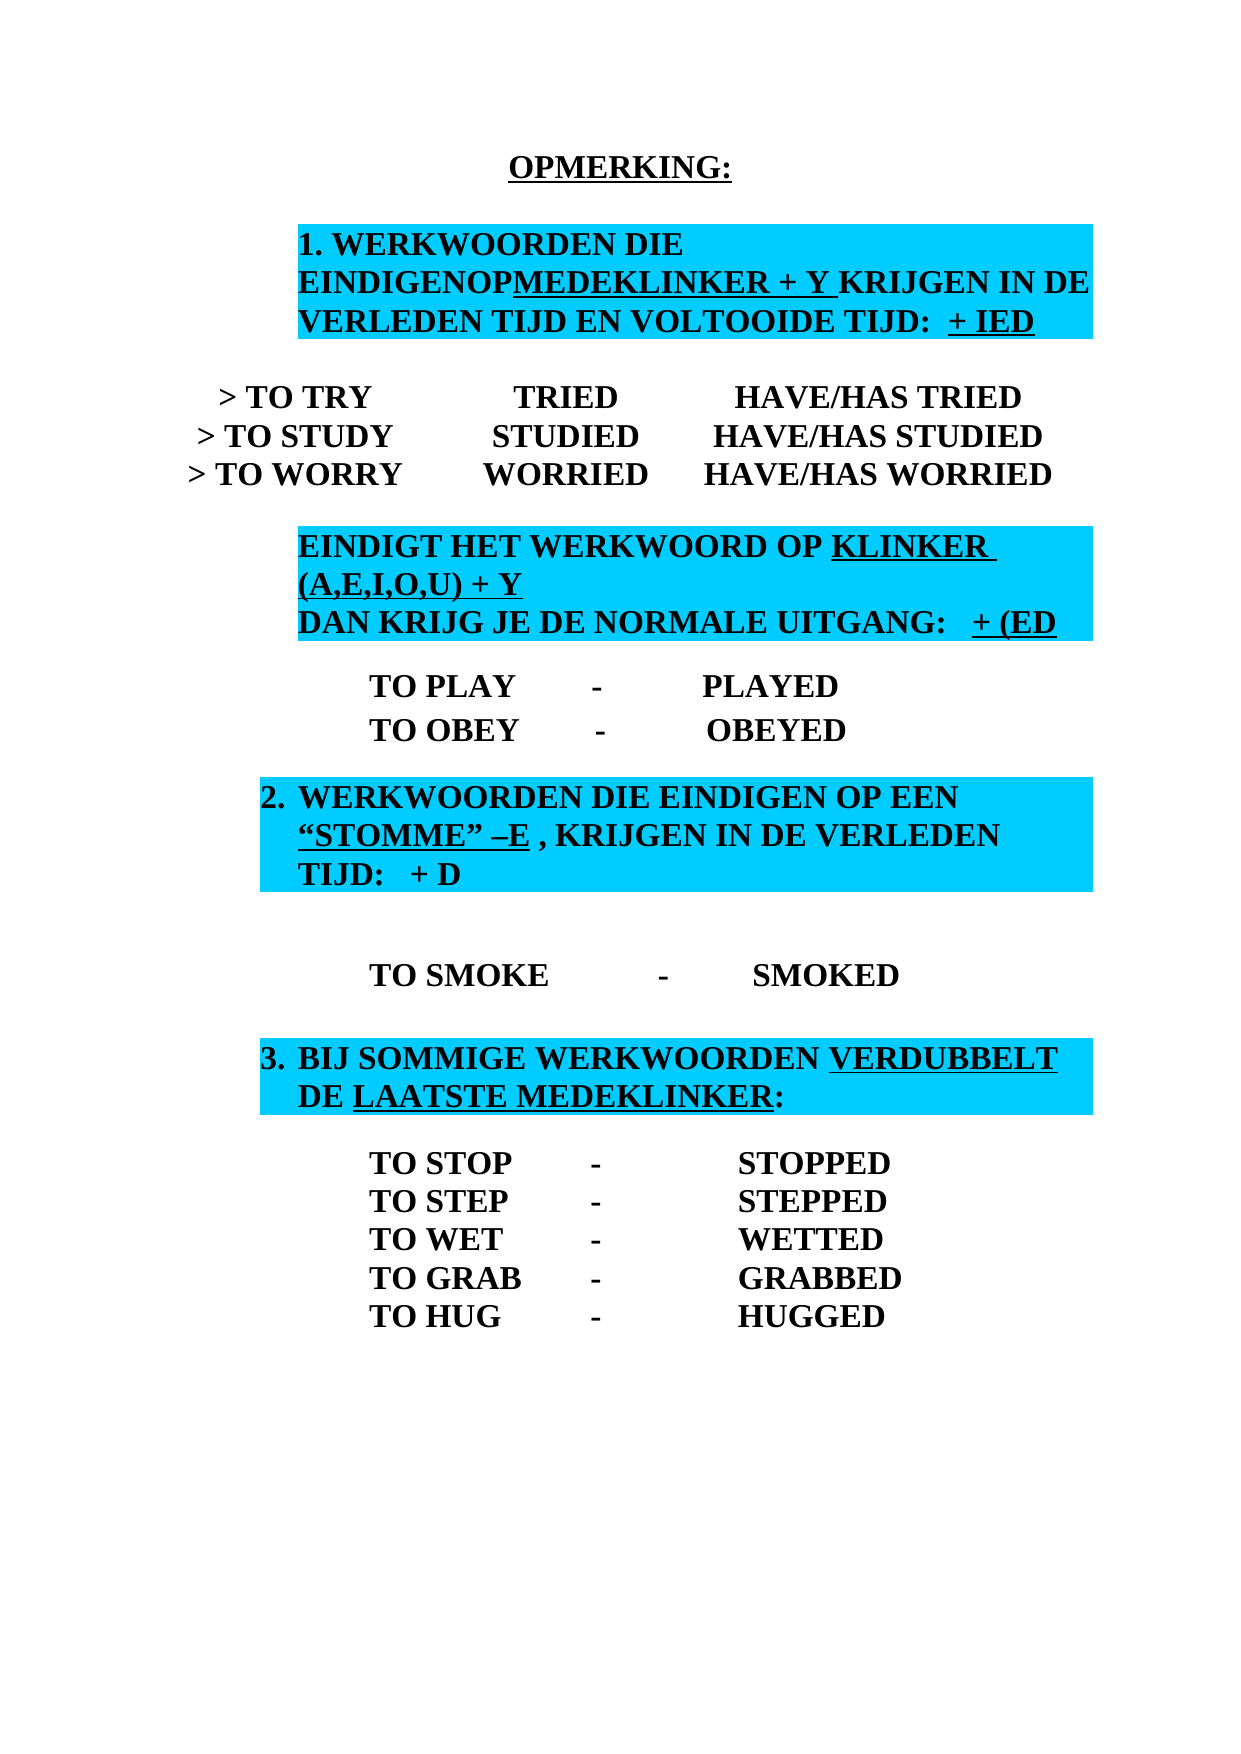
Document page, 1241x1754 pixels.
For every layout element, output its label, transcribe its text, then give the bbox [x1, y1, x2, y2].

text > TO TRY TRIED HAVE/HAS TRIED [148, 378, 1093, 416]
text TO SMOKE - SMOKED [148, 955, 1093, 994]
text TO WET - WETTED [148, 1220, 1093, 1258]
text TO HUG - HUGGED [148, 1296, 1093, 1335]
text > TO STUDY STUDIED HAVE/HAS STUDIED [148, 416, 1093, 454]
text > TO WORRY WORRIED HAVE/HAS WORRIED [148, 454, 1093, 493]
text 1. WERKWOORDEN DIE EINDIGENOPMEDEKLINKER + Y KRIJGEN IN DE VERLEDEN TIJD EN VOLTOOIDE TIJD: + IED [298, 224, 1093, 339]
list WERKWOORDEN DIE EINDIGEN OP EEN “STOMME” –E , KRIJGEN IN DE VERLEDEN TIJD: + D [260, 777, 1093, 892]
list BIJ SOMMIGE WERKWOORDEN VERDUBBELT DE LAATSTE MEDEKLINKER: [260, 1038, 1093, 1115]
text TO GRAB - GRABBED [148, 1258, 1093, 1296]
text DAN KRIJG JE DE NORMALE UITGANG: + (ED [298, 603, 1093, 641]
text TO OBEY - OBEYED [298, 711, 1093, 749]
text TO STEP - STEPPED [148, 1181, 1093, 1220]
text OPMERKING: [148, 148, 1093, 186]
text EINDIGT HET WERKWOORD OP KLINKER (A,E,I,O,U) + Y [298, 526, 1093, 603]
text TO STOP - STOPPED [260, 1143, 1093, 1181]
text TO PLAY - PLAYED [148, 666, 1093, 704]
